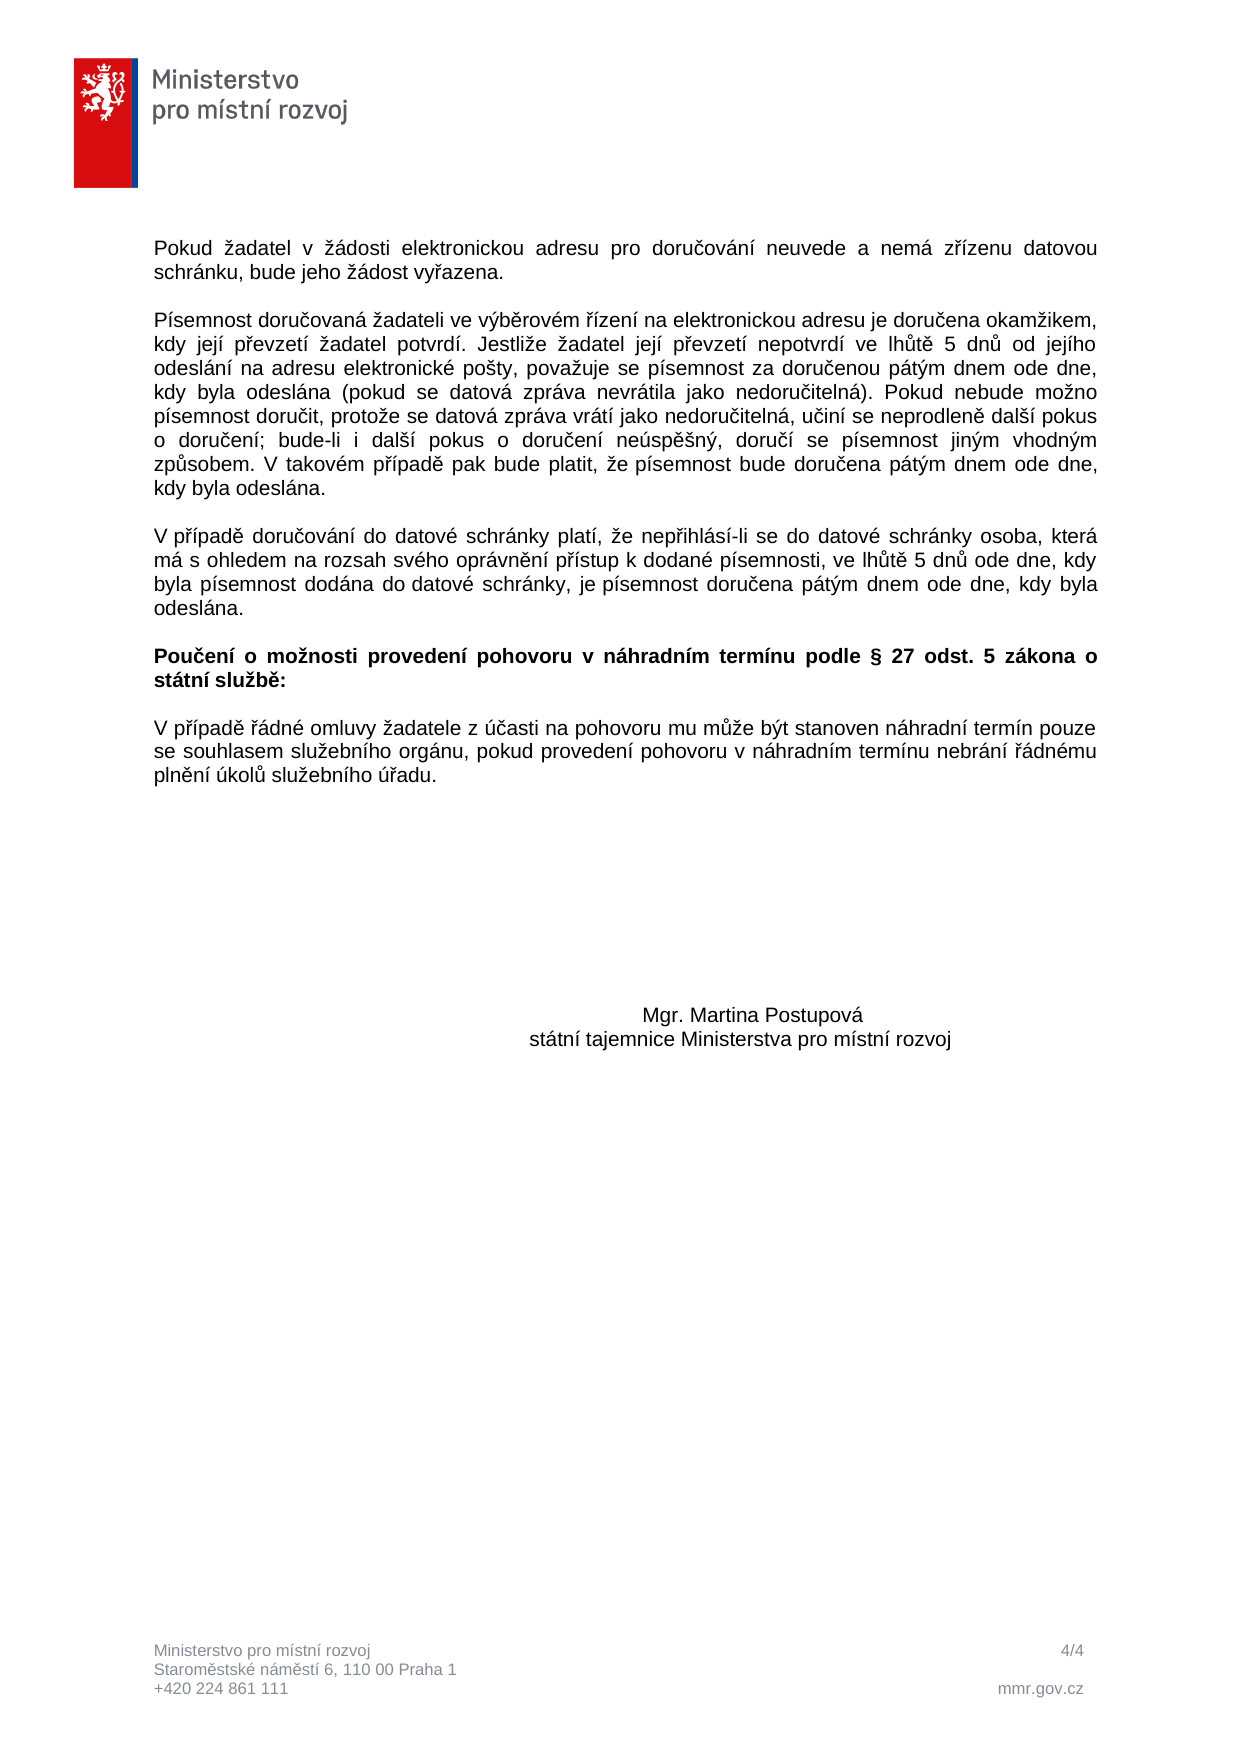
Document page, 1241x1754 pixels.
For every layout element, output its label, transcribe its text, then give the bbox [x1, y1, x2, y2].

list Pokud žadatel v žádosti elektronickou adresu pro doručování neuvede a nemá zřízenu datovou schránku, bude jeho žádost vyřazena. [153, 236, 1098, 284]
text státní tajemnice Ministerstva pro místní rozvoj [448, 1027, 1098, 1051]
list V případě doručování do datové schránky platí, že nepřihlásí-li se do datové schránky osoba, která má s ohledem na rozsah svého oprávnění přístup k dodané písemnosti, ve lhůtě 5 dnů ode dne, kdy byla písemnost dodána do datové schránky, je písemnost doručena pátým dnem ode dne, kdy byla odeslána. [153, 524, 1098, 619]
text V případě řádné omluvy žadatele z účasti na pohovoru mu může být stanoven náhradní termín pouze se souhlasem služebního orgánu, pokud provedení pohovoru v náhradním termínu nebrání řádnému plnění úkolů služebního úřadu. [153, 715, 1098, 787]
text Poučení o možnosti provedení pohovoru v náhradním termínu podle § 27 odst. 5 zákona o státní službě: [153, 643, 1098, 691]
list Písemnost doručovaná žadateli ve výběrovém řízení na elektronickou adresu je doručena okamžikem, kdy její převzetí žadatel potvrdí. Jestliže žadatel její převzetí nepotvrdí ve lhůtě 5 dnů od jejího odeslání na adresu elektronické pošty, považuje se písemnost za doručenou pátým dnem ode dne, kdy byla odeslána (pokud se datová zpráva nevrátila jako nedoručitelná). Pokud nebude možno písemnost doručit, protože se datová zpráva vrátí jako nedoručitelná, učiní se neprodleně další pokus o doručení; bude-li i další pokus o doručení neúspěšný, doručí se písemnost jiným vhodným způsobem. V takovém případě pak bude platit, že písemnost bude doručena pátým dnem ode dne, kdy byla odeslána. [153, 308, 1098, 500]
picture [73, 58, 348, 189]
text Mgr. Martina Postupová [522, 1003, 1098, 1027]
